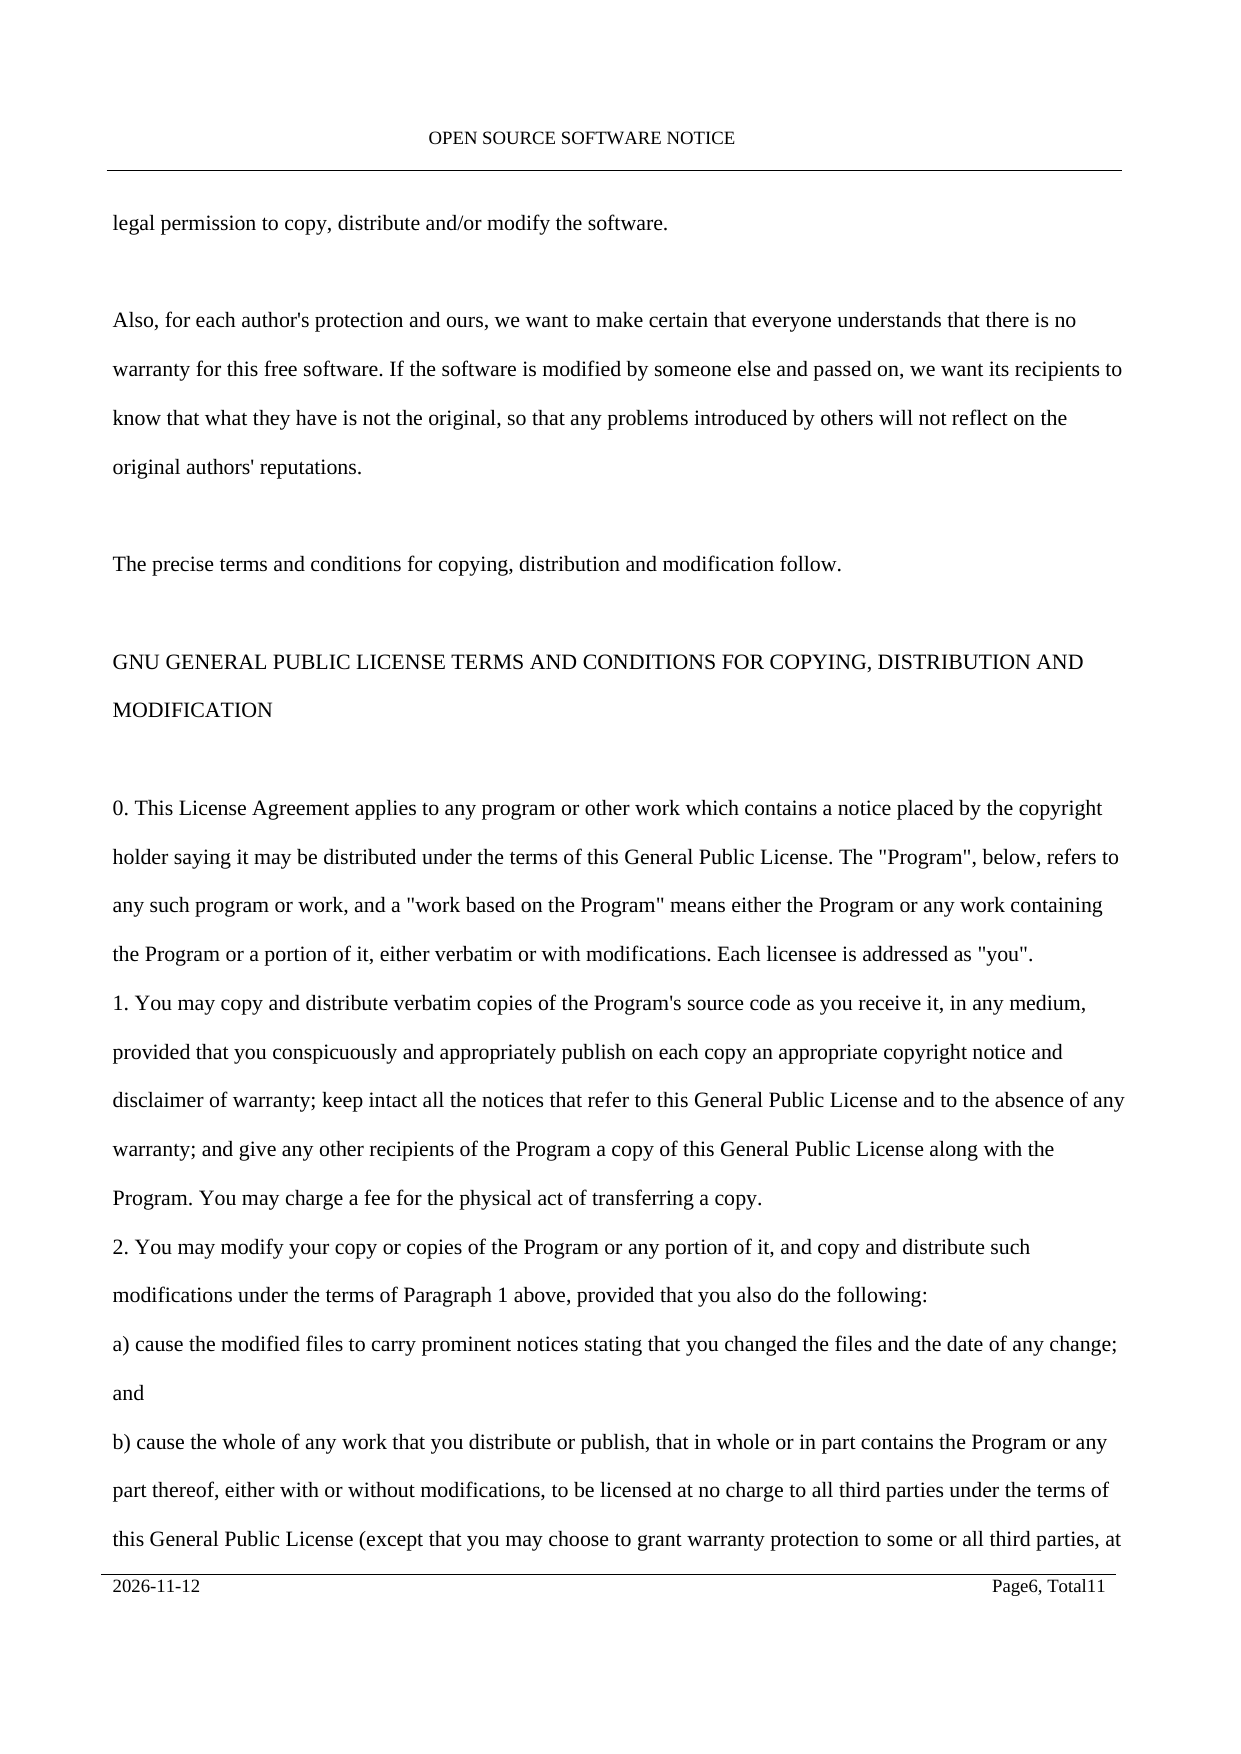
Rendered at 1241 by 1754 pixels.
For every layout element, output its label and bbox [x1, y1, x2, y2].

text [112, 206, 1128, 1555]
